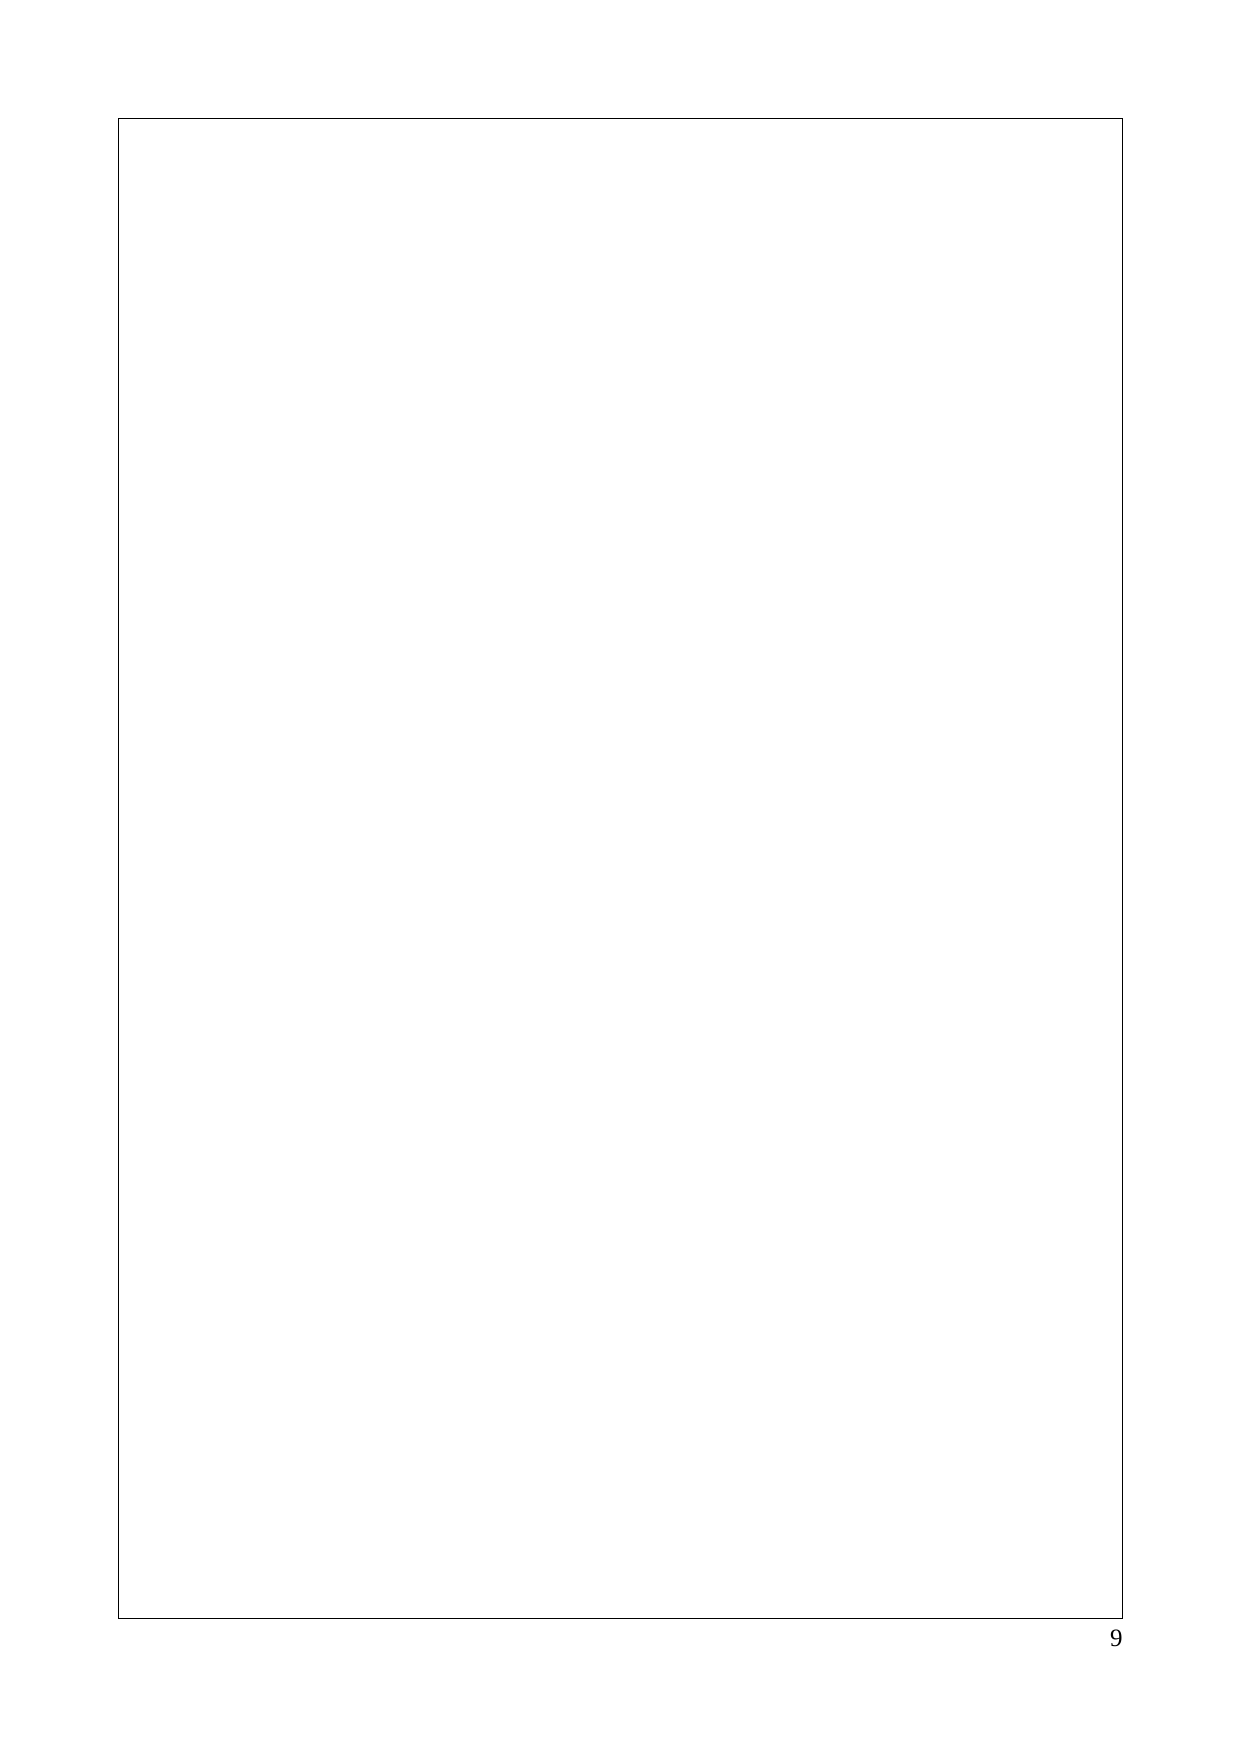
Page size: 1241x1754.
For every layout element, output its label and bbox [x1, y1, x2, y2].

table_cell [119, 119, 1122, 1618]
